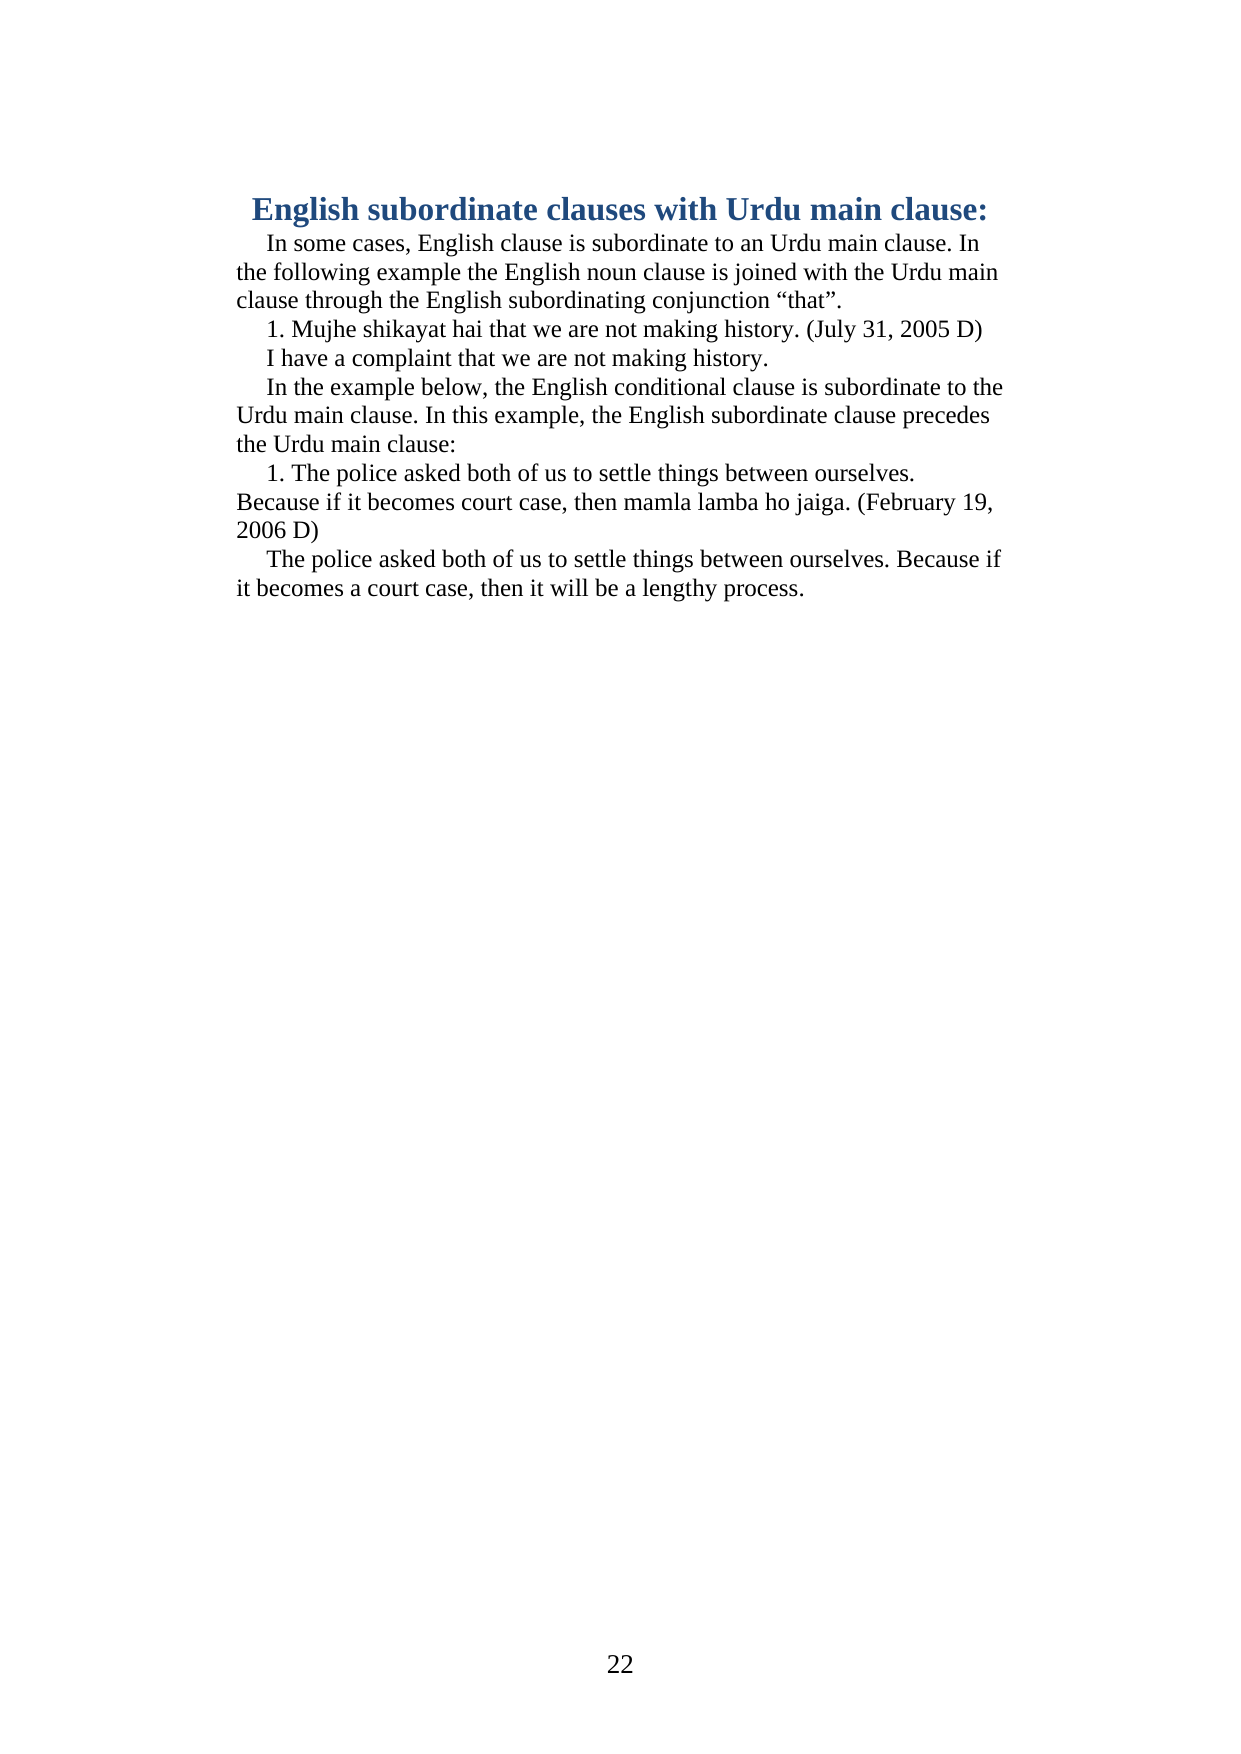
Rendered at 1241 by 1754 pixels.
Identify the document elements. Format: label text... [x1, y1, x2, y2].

text 1. Mujhe shikayat hai that we are not making history. (July 31, 2005 D) [236, 314, 1004, 343]
subtitle English subordinate clauses with Urdu main clause: [236, 190, 1004, 228]
text In the example below, the English conditional clause is subordinate to the Urdu main clause. In this example, the English subordinate clause precedes the Urdu main clause: [236, 372, 1004, 458]
text In some cases, English clause is subordinate to an Urdu main clause. In the following example the English noun clause is joined with the Urdu main clause through the English subordinating conjunction “that”. [236, 228, 1004, 314]
text I have a complaint that we are not making history. [236, 343, 1004, 372]
text 1. The police asked both of us to settle things between ourselves. Because if it becomes court case, then mamla lamba ho jaiga. (February 19, 2006 D) [236, 458, 1004, 544]
text The police asked both of us to settle things between ourselves. Because if it becomes a court case, then it will be a lengthy process. [236, 544, 1004, 602]
